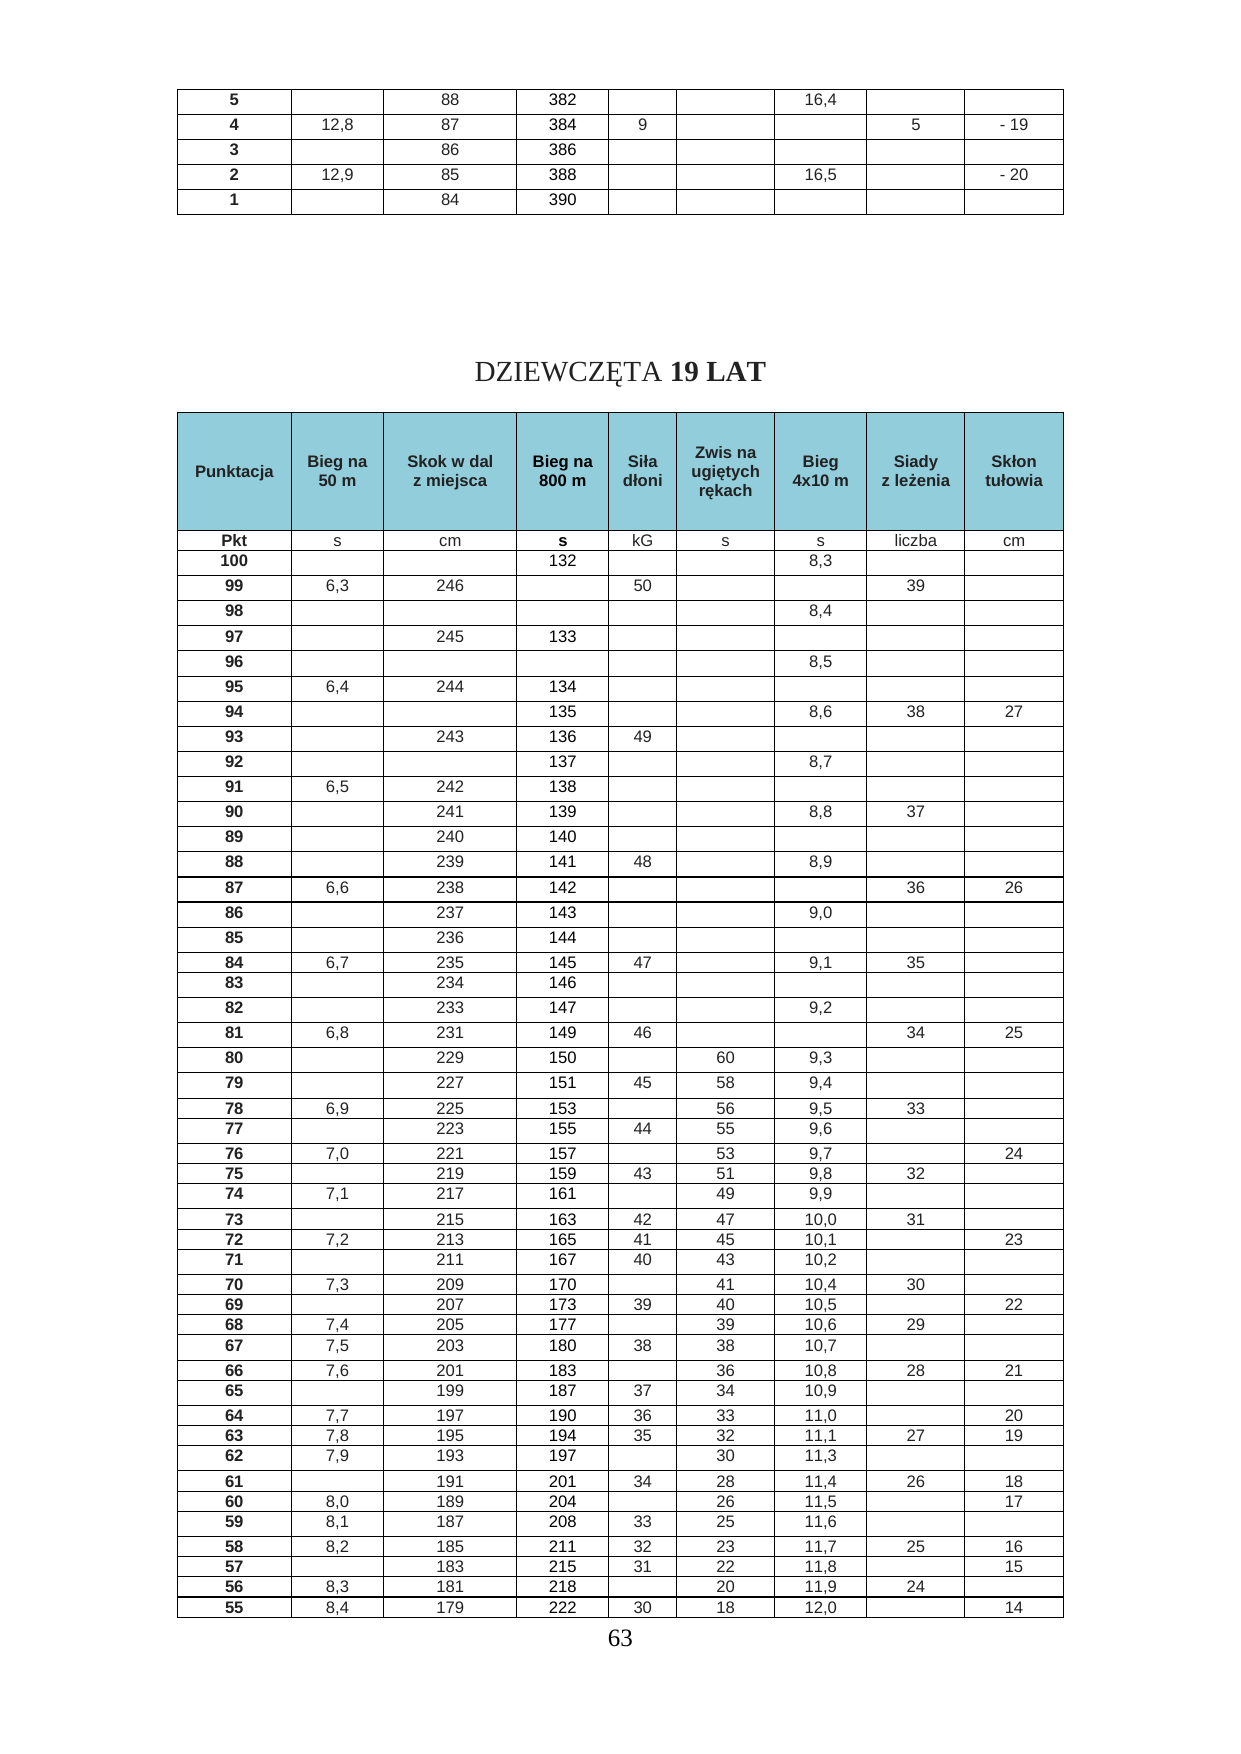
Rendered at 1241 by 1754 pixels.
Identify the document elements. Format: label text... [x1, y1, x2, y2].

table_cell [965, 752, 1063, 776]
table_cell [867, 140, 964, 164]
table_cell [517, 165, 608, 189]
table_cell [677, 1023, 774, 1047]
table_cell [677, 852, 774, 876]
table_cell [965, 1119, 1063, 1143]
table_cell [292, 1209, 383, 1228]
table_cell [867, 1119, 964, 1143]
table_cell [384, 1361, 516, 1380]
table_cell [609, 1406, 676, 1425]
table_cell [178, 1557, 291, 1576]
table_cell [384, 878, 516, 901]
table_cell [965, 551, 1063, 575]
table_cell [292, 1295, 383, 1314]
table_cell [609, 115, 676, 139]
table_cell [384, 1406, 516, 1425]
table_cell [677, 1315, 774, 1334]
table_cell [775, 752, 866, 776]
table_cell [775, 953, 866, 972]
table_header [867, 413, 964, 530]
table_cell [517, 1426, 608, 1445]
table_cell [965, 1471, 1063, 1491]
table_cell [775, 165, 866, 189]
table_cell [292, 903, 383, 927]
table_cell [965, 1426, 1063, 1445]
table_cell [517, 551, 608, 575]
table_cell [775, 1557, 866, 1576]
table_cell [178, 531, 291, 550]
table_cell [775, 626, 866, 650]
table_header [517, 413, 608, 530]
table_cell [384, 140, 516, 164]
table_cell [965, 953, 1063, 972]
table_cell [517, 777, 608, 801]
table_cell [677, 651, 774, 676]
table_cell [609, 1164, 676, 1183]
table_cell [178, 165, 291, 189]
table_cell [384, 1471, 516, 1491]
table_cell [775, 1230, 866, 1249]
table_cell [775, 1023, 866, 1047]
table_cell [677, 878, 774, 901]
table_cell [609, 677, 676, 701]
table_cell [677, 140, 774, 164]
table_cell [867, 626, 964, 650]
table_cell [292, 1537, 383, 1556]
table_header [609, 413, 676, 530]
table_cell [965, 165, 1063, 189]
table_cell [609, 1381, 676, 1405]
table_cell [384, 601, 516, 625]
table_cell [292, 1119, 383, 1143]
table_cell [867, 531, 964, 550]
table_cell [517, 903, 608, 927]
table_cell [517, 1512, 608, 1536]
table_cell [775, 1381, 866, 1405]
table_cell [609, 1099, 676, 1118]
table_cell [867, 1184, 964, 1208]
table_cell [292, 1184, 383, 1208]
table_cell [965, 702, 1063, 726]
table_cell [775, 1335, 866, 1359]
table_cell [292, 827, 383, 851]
text DZIEWCZĘTA 19 LAT [148, 354, 1092, 388]
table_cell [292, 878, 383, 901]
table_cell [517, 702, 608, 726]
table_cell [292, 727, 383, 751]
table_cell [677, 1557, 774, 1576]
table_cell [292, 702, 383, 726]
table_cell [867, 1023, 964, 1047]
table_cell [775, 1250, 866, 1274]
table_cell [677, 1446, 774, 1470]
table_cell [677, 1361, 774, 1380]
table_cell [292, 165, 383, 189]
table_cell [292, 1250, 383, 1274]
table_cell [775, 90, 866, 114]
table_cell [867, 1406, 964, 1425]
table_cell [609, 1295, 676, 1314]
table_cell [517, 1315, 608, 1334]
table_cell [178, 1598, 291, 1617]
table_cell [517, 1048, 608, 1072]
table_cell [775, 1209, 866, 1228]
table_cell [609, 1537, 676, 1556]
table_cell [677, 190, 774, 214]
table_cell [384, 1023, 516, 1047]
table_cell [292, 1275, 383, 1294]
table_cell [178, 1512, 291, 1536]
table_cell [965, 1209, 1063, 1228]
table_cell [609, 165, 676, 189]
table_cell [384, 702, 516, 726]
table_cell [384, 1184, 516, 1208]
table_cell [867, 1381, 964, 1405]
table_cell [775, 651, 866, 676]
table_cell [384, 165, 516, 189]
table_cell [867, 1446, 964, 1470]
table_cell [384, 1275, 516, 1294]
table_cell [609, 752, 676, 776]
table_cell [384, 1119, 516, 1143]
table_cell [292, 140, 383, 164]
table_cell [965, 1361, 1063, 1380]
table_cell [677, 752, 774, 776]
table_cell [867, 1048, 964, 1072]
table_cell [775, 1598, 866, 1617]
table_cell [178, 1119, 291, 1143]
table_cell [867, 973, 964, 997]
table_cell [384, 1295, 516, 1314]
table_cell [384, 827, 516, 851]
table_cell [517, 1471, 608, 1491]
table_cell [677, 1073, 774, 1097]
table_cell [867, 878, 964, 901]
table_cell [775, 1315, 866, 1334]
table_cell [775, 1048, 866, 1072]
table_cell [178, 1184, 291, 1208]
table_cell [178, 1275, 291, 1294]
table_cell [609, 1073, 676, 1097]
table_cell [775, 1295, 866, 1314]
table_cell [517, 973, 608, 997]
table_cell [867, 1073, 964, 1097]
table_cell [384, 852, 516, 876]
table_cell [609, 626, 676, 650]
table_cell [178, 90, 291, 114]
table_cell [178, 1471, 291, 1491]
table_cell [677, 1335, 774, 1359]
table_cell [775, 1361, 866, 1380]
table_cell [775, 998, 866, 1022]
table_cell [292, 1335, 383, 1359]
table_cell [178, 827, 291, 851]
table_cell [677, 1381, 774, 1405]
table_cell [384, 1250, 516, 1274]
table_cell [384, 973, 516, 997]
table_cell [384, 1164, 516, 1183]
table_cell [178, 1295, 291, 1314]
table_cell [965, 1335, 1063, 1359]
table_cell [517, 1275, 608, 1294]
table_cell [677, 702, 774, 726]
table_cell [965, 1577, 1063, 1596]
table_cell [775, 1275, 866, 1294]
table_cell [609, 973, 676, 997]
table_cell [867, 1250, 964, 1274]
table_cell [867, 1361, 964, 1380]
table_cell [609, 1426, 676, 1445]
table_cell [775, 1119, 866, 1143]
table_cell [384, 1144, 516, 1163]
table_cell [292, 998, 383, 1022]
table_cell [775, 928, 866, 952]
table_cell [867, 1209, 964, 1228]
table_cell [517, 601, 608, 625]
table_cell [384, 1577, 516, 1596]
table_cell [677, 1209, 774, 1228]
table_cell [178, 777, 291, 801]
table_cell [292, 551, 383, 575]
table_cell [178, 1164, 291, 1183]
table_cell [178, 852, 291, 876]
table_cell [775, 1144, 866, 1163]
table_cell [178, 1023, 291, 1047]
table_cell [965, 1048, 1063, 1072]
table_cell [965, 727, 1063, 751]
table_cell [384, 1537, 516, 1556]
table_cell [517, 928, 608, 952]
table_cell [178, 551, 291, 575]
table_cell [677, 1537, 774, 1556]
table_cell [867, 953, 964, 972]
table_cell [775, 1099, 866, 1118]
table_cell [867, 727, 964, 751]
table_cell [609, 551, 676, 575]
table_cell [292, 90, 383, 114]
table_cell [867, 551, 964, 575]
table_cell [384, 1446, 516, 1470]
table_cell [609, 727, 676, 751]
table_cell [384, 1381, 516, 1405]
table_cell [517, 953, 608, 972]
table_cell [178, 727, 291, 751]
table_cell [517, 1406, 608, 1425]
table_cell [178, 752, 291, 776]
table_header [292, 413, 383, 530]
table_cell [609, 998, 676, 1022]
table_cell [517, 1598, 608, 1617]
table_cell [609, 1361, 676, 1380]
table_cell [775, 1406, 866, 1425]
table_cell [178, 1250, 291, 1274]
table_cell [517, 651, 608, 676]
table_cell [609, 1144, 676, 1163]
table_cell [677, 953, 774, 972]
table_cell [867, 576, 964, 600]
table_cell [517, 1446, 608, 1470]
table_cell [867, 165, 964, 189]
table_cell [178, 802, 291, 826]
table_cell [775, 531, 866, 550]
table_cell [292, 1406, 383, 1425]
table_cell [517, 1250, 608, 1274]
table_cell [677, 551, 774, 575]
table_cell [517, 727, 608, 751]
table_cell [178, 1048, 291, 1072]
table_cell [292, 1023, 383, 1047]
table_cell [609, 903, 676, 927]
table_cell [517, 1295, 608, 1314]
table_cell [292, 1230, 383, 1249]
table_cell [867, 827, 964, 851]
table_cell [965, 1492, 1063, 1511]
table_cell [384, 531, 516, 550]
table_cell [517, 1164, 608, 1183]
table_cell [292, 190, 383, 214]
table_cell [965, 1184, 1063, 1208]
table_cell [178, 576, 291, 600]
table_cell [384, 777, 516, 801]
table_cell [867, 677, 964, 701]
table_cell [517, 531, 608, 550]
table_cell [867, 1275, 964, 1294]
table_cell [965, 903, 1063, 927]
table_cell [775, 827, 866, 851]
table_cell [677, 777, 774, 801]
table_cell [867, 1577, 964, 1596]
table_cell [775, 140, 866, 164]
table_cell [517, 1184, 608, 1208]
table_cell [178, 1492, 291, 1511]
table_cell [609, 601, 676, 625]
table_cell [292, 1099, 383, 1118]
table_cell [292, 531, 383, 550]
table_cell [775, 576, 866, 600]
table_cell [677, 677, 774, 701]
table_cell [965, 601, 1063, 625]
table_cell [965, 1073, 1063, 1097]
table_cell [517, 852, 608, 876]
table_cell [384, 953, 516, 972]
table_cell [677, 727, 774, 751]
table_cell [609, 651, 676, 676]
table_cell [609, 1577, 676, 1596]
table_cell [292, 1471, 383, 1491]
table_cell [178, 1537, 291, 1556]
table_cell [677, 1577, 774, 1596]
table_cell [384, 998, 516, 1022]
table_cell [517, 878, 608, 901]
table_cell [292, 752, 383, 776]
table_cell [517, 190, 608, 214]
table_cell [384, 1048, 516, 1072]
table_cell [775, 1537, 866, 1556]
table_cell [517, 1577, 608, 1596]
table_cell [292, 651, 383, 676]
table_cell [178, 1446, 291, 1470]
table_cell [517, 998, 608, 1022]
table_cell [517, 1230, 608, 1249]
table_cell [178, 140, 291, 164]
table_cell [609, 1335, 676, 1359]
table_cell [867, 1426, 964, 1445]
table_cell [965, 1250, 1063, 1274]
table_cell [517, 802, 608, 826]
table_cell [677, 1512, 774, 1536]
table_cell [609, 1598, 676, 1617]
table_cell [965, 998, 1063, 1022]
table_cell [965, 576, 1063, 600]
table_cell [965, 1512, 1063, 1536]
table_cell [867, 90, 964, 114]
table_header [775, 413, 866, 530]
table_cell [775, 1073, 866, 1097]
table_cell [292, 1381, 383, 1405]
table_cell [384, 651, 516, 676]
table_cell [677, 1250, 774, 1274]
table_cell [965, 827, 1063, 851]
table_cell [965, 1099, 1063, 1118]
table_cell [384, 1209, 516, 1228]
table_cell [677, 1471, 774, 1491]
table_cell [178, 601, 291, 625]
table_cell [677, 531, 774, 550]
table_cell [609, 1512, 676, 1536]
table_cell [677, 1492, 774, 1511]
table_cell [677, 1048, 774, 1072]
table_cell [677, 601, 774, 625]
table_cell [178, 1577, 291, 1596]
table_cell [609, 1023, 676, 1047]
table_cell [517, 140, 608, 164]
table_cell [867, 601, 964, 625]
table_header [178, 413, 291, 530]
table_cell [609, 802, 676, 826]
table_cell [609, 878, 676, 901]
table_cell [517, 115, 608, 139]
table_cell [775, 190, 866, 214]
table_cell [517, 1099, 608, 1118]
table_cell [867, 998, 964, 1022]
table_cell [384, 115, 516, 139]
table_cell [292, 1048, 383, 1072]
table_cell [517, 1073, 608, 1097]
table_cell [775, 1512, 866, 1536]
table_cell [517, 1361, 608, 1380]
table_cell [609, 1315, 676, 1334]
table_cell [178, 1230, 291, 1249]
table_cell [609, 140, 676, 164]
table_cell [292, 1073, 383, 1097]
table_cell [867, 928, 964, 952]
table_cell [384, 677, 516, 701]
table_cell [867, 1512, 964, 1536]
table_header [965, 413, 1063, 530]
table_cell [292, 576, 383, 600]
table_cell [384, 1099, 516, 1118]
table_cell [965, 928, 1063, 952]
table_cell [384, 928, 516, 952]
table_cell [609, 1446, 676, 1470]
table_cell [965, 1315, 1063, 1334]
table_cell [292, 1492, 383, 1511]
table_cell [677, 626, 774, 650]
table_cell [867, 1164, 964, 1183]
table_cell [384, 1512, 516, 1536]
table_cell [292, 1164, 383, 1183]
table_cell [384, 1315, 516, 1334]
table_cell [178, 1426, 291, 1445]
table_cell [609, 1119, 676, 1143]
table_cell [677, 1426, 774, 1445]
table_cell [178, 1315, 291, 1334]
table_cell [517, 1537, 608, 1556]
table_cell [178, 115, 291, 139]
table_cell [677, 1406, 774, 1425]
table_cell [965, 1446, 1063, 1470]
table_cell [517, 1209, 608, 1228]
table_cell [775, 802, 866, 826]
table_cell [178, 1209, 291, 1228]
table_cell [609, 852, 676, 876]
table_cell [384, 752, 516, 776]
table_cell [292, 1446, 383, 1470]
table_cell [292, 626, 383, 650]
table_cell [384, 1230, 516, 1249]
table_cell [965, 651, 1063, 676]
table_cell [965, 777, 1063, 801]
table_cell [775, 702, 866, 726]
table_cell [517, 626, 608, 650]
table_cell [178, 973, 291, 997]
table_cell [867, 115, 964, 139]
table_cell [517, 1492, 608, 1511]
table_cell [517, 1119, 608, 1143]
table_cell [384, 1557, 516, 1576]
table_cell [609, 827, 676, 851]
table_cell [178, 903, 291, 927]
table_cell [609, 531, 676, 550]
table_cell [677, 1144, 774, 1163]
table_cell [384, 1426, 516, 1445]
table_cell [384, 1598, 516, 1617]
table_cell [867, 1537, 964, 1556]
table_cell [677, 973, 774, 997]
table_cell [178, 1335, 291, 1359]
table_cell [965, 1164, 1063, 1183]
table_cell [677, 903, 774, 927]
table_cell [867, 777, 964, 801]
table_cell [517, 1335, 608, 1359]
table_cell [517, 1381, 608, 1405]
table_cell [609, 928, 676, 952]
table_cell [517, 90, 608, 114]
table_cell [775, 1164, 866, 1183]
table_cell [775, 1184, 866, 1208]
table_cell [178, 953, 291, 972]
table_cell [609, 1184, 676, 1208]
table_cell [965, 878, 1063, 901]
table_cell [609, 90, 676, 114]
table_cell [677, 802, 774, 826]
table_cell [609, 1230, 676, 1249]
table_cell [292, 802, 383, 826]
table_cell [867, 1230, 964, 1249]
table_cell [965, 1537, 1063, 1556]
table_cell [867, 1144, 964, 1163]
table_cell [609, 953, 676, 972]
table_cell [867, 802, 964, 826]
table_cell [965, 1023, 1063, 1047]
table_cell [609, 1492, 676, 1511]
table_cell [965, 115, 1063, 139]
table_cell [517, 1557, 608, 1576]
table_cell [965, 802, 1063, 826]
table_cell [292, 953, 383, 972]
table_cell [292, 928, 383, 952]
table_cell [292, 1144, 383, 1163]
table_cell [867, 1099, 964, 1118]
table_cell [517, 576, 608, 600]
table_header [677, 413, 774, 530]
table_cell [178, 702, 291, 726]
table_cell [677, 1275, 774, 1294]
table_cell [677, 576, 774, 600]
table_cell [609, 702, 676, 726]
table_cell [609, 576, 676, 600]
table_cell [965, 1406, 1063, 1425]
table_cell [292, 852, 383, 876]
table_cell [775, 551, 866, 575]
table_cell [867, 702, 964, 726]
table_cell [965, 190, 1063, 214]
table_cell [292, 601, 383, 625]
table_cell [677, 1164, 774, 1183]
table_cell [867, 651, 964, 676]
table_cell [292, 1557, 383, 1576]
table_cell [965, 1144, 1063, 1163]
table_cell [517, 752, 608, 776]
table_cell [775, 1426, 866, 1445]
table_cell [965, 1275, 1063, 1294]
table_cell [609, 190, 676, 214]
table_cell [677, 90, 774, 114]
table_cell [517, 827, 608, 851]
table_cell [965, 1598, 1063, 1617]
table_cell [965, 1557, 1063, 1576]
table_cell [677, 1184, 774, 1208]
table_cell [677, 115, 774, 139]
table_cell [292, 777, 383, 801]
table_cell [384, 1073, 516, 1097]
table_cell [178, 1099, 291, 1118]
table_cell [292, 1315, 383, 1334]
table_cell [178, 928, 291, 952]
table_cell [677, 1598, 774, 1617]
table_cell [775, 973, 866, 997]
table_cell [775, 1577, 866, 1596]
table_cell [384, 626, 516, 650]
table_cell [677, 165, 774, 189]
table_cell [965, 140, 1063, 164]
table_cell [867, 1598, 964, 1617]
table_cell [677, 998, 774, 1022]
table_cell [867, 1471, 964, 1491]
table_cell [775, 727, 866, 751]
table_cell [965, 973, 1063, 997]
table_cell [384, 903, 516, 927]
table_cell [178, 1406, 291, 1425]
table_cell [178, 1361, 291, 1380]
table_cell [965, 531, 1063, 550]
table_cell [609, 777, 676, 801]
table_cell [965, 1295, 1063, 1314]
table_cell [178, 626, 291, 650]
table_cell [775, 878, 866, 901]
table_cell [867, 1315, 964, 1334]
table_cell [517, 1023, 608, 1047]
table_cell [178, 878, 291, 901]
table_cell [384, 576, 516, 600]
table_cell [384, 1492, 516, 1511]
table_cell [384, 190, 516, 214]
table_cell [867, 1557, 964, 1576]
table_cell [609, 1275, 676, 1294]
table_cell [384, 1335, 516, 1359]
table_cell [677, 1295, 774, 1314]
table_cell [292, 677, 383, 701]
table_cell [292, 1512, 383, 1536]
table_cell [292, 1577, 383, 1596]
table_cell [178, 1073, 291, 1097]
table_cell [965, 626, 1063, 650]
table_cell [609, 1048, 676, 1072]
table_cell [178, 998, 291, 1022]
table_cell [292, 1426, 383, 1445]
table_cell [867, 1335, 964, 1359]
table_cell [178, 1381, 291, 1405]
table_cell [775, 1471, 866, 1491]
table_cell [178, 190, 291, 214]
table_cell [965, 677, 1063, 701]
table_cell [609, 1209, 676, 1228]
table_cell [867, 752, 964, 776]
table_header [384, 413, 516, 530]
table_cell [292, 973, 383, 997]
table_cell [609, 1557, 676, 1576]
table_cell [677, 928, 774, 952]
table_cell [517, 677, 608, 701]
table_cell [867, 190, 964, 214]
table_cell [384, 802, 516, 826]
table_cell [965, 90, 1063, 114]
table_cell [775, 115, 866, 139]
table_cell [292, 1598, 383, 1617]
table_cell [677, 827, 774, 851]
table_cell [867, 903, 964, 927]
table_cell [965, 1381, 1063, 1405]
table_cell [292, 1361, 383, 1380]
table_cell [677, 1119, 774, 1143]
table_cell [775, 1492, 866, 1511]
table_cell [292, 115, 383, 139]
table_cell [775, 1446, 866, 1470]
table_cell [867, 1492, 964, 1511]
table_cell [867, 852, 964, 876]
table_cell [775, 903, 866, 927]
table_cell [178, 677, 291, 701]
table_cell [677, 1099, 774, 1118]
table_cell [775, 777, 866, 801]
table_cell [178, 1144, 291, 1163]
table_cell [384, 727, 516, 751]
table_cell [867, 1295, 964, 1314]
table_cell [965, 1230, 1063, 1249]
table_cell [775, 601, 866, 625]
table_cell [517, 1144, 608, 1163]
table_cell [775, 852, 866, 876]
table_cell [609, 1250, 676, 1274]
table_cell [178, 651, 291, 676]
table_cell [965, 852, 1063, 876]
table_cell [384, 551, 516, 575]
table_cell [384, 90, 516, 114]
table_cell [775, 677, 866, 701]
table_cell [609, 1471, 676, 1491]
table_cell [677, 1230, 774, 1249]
